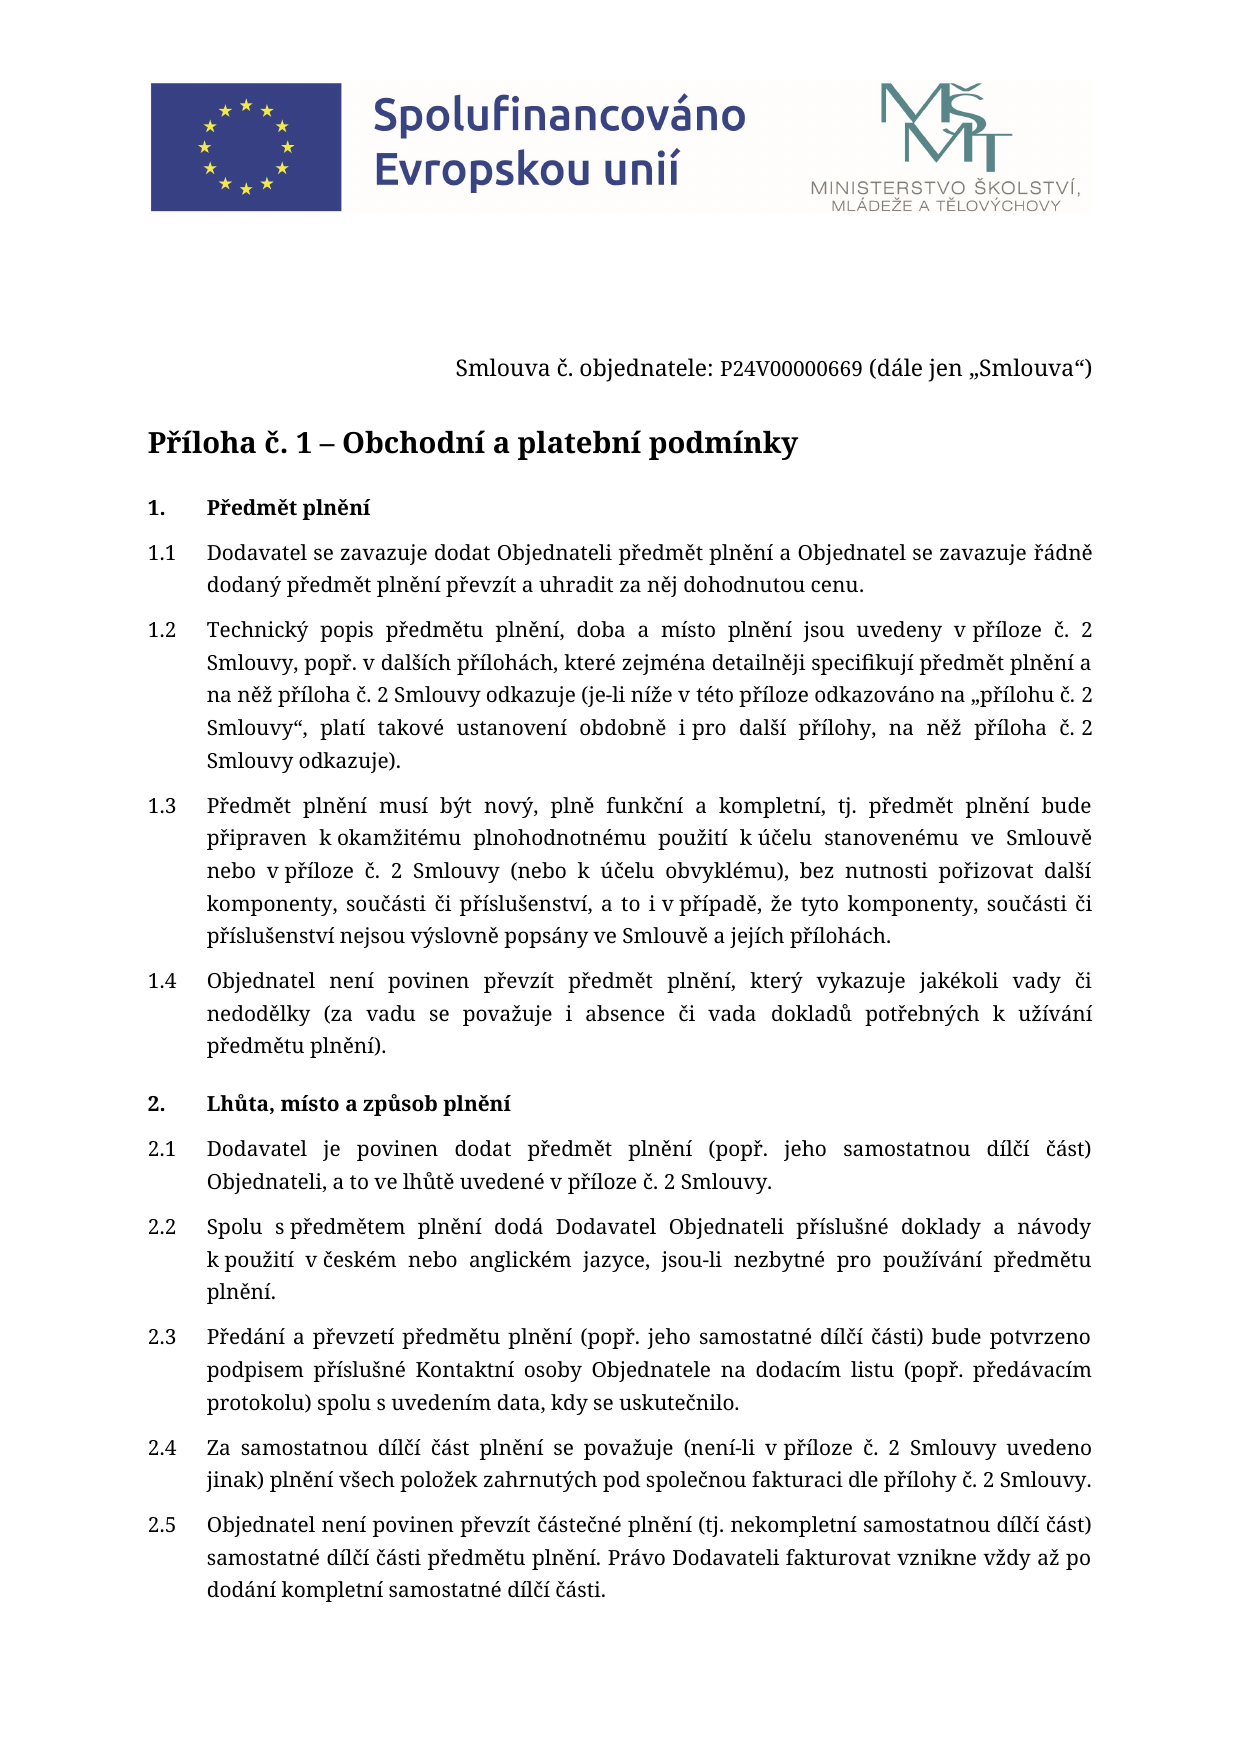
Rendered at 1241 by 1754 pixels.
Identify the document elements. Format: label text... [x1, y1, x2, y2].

list Předmět plnění [148, 493, 1093, 521]
list Předmět plnění musí být nový, plně funkční a kompletní, tj. předmět plnění bude připraven k okamžitému plnohodnotnému použití k účelu stanovenému ve Smlouvě nebo v příloze č. 2 Smlouvy (nebo k účelu obvyklému), bez nutnosti pořizovat další komponenty, součásti či příslušenství, a to i v případě, že tyto komponenty, součásti či příslušenství nejsou výslovně popsány ve Smlouvě a jejích přílohách. [148, 791, 1093, 950]
list Objednatel není povinen převzít předmět plnění, který vykazuje jakékoli vady či nedodělky (za vadu se považuje i absence či vada dokladů potřebných k užívání předmětu plnění). [148, 966, 1093, 1060]
list Technický popis předmětu plnění, doba a místo plnění jsou uvedeny v příloze č. 2 Smlouvy, popř. v dalších přílohách, které zejména detailněji specifikují předmět plnění a na něž příloha č. 2 Smlouvy odkazuje (je-li níže v této příloze odkazováno na „přílohu č. 2 Smlouvy“, platí takové ustanovení obdobně i pro další přílohy, na něž příloha č. 2 Smlouvy odkazuje). [148, 615, 1093, 774]
list Spolu s předmětem plnění dodá Dodavatel Objednateli příslušné doklady a návody k použití v českém nebo anglickém jazyce, jsou-li nezbytné pro používání předmětu plnění. [148, 1212, 1093, 1306]
text Příloha č. 1 – Obchodní a platební podmínky [148, 422, 1093, 462]
list Lhůta, místo a způsob plnění [148, 1089, 1093, 1118]
list Dodavatel se zavazuje dodat Objednateli předmět plnění a Objednatel se zavazuje řádně dodaný předmět plnění převzít a uhradit za něj dohodnutou cenu. [148, 538, 1093, 599]
list Objednatel není povinen převzít částečné plnění (tj. nekompletní samostatnou dílčí část) samostatné dílčí části předmětu plnění. Právo Dodavateli fakturovat vznikne vždy až po dodání kompletní samostatné dílčí části. [148, 1510, 1093, 1604]
picture [147, 80, 1093, 215]
list Za samostatnou dílčí část plnění se považuje (není-li v příloze č. 2 Smlouvy uvedeno jinak) plnění všech položek zahrnutých pod společnou fakturaci dle přílohy č. 2 Smlouvy. [148, 1433, 1093, 1494]
list Předání a převzetí předmětu plnění (popř. jeho samostatné dílčí části) bude potvrzeno podpisem příslušné Kontaktní osoby Objednatele na dodacím listu (popř. předávacím protokolu) spolu s uvedením data, kdy se uskutečnilo. [148, 1322, 1093, 1416]
list Dodavatel je povinen dodat předmět plnění (popř. jeho samostatnou dílčí část) Objednateli, a to ve lhůtě uvedené v příloze č. 2 Smlouvy. [148, 1134, 1093, 1195]
